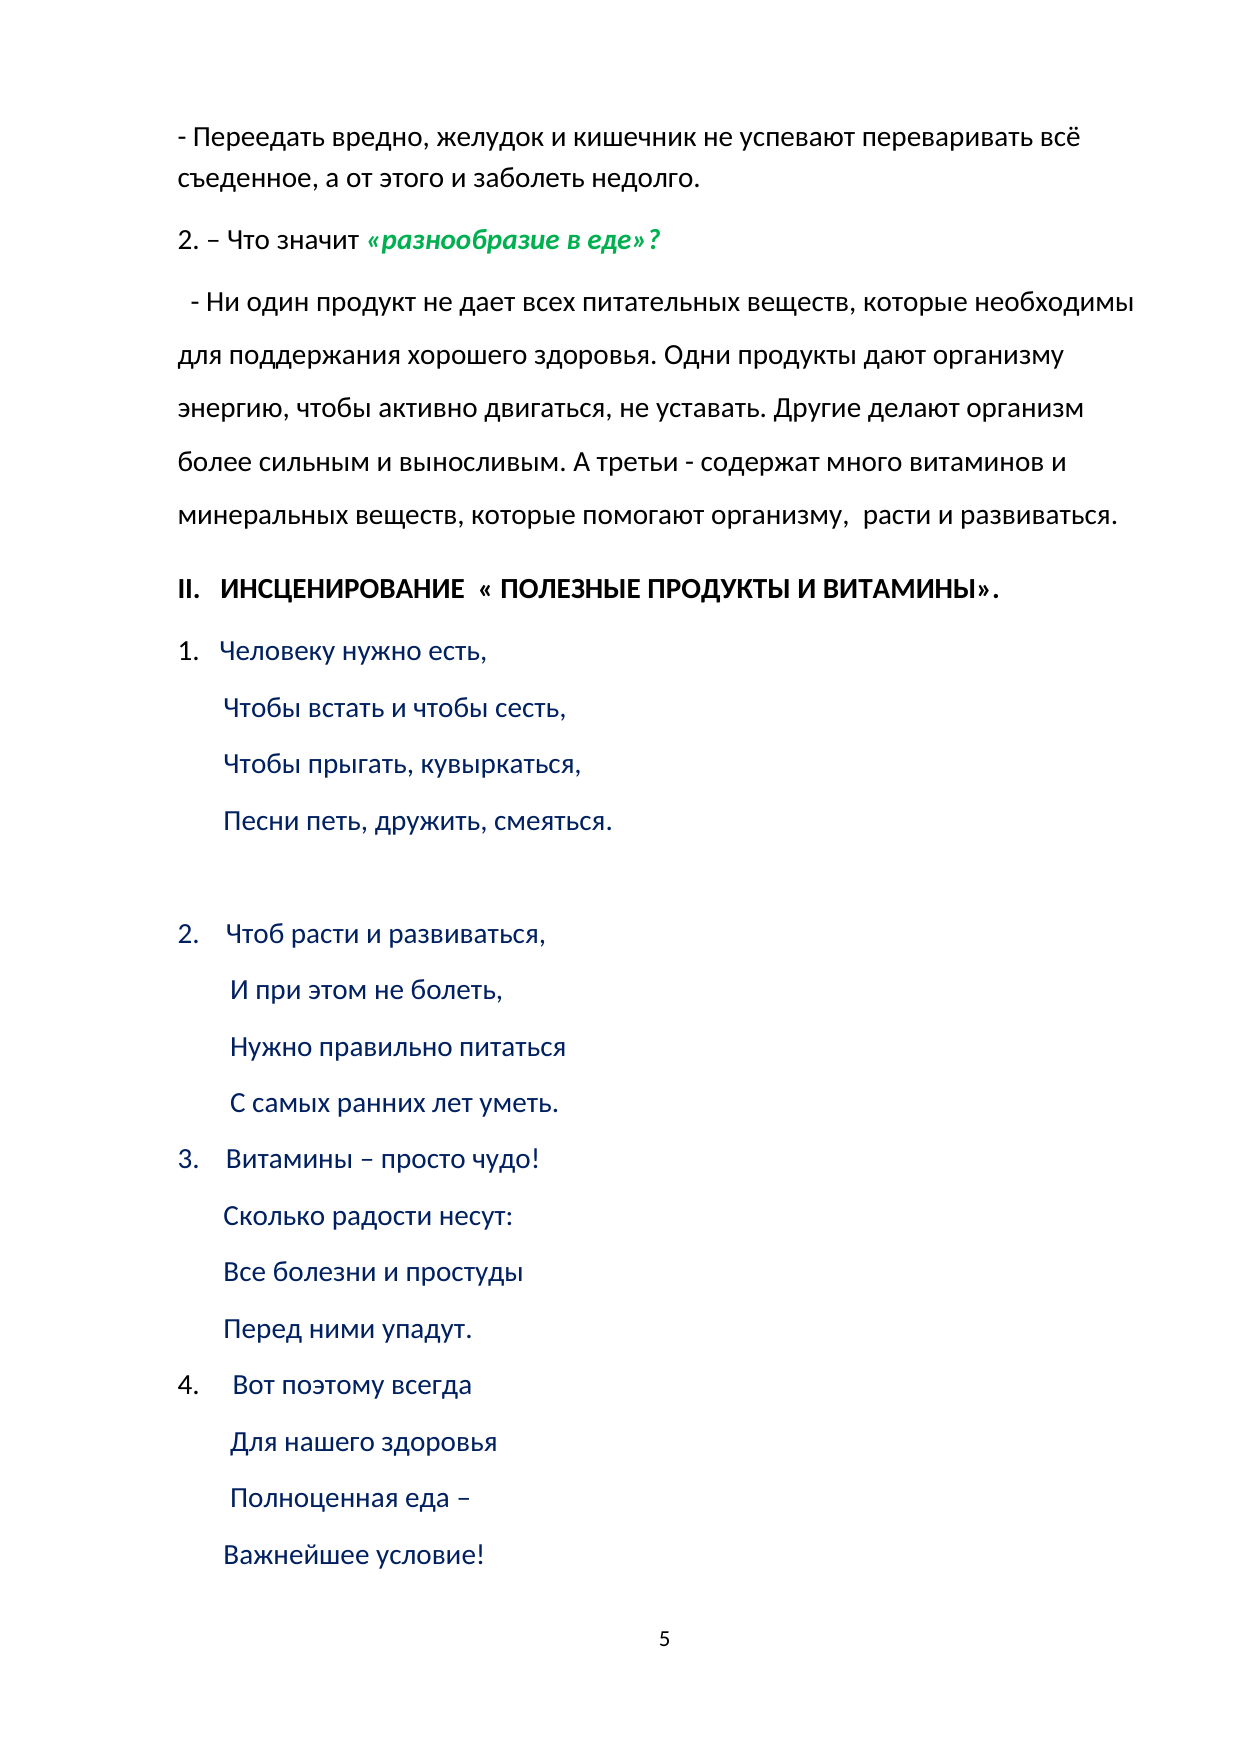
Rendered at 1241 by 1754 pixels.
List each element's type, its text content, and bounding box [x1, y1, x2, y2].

text 1. Человеку нужно есть, [177, 632, 1152, 668]
text Все болезни и простуды [177, 1253, 1152, 1289]
text И при этом не болеть, [177, 971, 1152, 1007]
text Перед ними упадут. [177, 1310, 1152, 1346]
text Чтобы прыгать, кувыркаться, [177, 745, 1152, 781]
text 2. – Что значит «разнообразие в еде»? [177, 221, 1152, 256]
text 4. Вот поэтому всегда [177, 1366, 1152, 1402]
text Нужно правильно питаться [177, 1028, 1152, 1063]
text Чтобы встать и чтобы сесть, [177, 689, 1152, 724]
text Песни петь, дружить, смеяться. [177, 802, 1152, 837]
text Сколько радости несут: [177, 1197, 1152, 1233]
text - Переедать вредно, желудок и кишечник не успевают переваривать всё съеденное, а от этого и заболеть недолго. [177, 118, 1152, 195]
text Полноценная еда – [177, 1479, 1152, 1515]
text Для нашего здоровья [177, 1423, 1152, 1458]
text С самых ранних лет уметь. [177, 1084, 1152, 1120]
text 3. Витамины – просто чудо! [177, 1141, 1152, 1176]
text Важнейшее условие! [177, 1536, 1152, 1571]
text - Ни один продукт не дает всех питательных веществ, которые необходимы для поддержания хорошего здоровья. Одни продукты дают организму энергию, чтобы активно двигаться, не уставать. Другие делают организм более сильным и выносливым. А третьи - содержат много витаминов и минеральных веществ, которые помогают организму, расти и развиваться. [177, 283, 1152, 532]
text II. ИНСЦЕНИРОВАНИЕ « ПОЛЕЗНЫЕ ПРОДУКТЫ И ВИТАМИНЫ». [177, 571, 1152, 606]
text 2. Чтоб расти и развиваться, [177, 915, 1152, 950]
